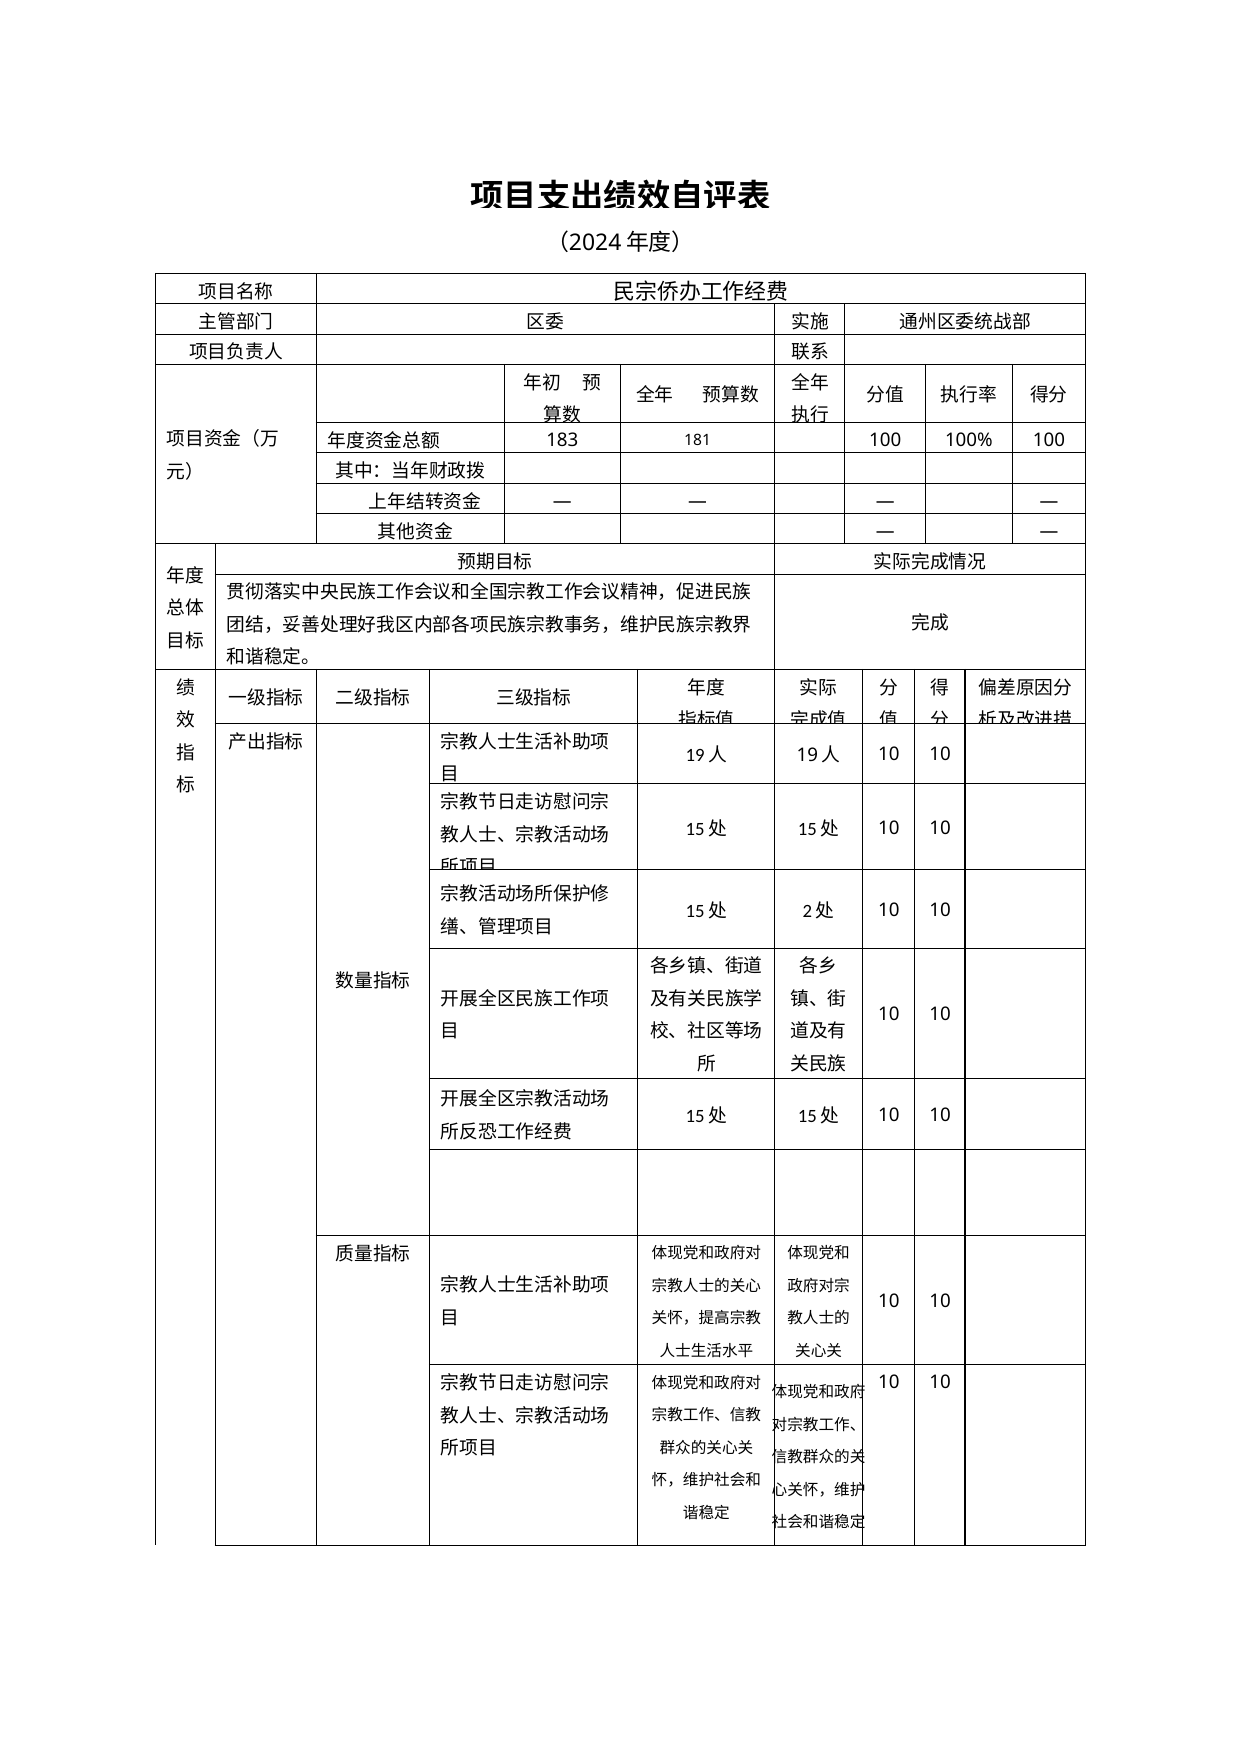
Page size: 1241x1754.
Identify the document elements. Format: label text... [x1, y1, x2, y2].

table_cell 全年 预算数 [621, 365, 774, 422]
table_cell 通州区委统战部 [845, 304, 1085, 333]
table_cell 10 [863, 1079, 914, 1148]
table_cell 10 [863, 870, 914, 947]
table_cell 10 [915, 870, 964, 947]
table_cell [430, 1150, 637, 1234]
table_cell [966, 949, 1085, 1078]
table_cell [863, 1150, 914, 1234]
table_cell 15处 [638, 870, 774, 947]
table_cell 开展全区民族工作项目 [430, 949, 637, 1078]
table_cell [845, 335, 1085, 364]
table_cell 一级指标 [216, 670, 316, 723]
table_cell [775, 1150, 862, 1234]
table_cell 全年 执行数 [775, 365, 844, 422]
table_cell 10 [915, 949, 964, 1078]
table_header 项目支出绩效自评表 [155, 162, 1085, 208]
table_cell 实施单位 [775, 304, 844, 333]
table_cell 项目负责人 [156, 335, 316, 364]
table_cell 分值 [863, 670, 914, 723]
table_cell 年初 预算数 [505, 365, 620, 422]
table_cell [638, 1150, 774, 1234]
table_cell 宗教节日走访慰问宗教人士、宗教活动场所项目 [430, 1365, 637, 1545]
table_cell — [621, 484, 774, 513]
table_cell 得分 [915, 670, 964, 723]
table_cell 贯彻落实中央民族工作会议和全国宗教工作会议精神，促进民族团结，妥善处理好我区内部各项民族宗教事务，维护民族宗教界和谐稳定。 [216, 575, 774, 669]
table_cell 15处 [775, 1079, 862, 1148]
table_cell 项目资金（万元） [156, 365, 316, 543]
table_cell 15处 [638, 1079, 774, 1148]
table_cell 宗教活动场所保护修缮、管理项目 [430, 870, 637, 947]
table_cell [1013, 453, 1085, 483]
table_cell [915, 1150, 964, 1234]
table_cell 上年结转资金 [317, 484, 504, 513]
table_cell 15处 [638, 784, 774, 869]
table_cell [966, 1150, 1085, 1234]
table_cell 10 [915, 1236, 964, 1364]
table_cell 三级指标 [430, 670, 637, 723]
table_cell 10 [915, 1365, 964, 1545]
table_cell [966, 1365, 1085, 1545]
table_cell [621, 453, 774, 483]
table_cell [845, 453, 925, 483]
table_cell [621, 514, 774, 543]
table_cell [505, 514, 620, 543]
table_cell （2024年度） [155, 208, 1085, 273]
table_cell 项目名称 [156, 274, 316, 303]
table_cell 分值 [845, 365, 925, 422]
table_cell 10 [863, 724, 914, 783]
table_cell 年度资金总额 [317, 423, 504, 452]
table_cell 偏差原因分析及改进措施 [966, 670, 1085, 723]
table_cell 完成 [775, 575, 1085, 669]
table_cell 10 [863, 784, 914, 869]
table_cell 各乡镇、街道及有关民族学校、社区等场所 [775, 949, 862, 1078]
table_cell 其中：当年财政拨款 [317, 453, 504, 483]
table_cell 联系电话 [775, 335, 844, 364]
table_cell 体现党和政府对宗教工作、信教群众的关心关怀，维护社会和谐稳定 [638, 1365, 774, 1545]
table_cell 执行率 [926, 365, 1012, 422]
table_cell [966, 1079, 1085, 1148]
table_cell 19人 [638, 724, 774, 783]
table_cell [775, 514, 844, 543]
table_cell 主管部门 [156, 304, 316, 333]
table_cell 181 [621, 423, 774, 452]
table_cell 10 [863, 949, 914, 1078]
table_cell 其他资金 [317, 514, 504, 543]
table_cell [926, 484, 1012, 513]
table_cell 区委 [317, 304, 774, 333]
table_cell 实际完成情况 [775, 544, 1085, 573]
table_cell 100% [926, 423, 1012, 452]
table_cell [775, 484, 844, 513]
table_cell [317, 335, 774, 364]
table_cell 年度 指标值 [638, 670, 774, 723]
table_cell [926, 514, 1012, 543]
table_cell 100 [845, 423, 925, 452]
table_cell [966, 724, 1085, 783]
table_cell — [1013, 514, 1085, 543]
table_cell [775, 1365, 862, 1545]
table_cell [775, 423, 844, 452]
table_cell [317, 365, 504, 422]
table_cell 预期目标 [216, 544, 774, 573]
table_cell 得分 [1013, 365, 1085, 422]
table_cell 产出指标 [216, 724, 316, 1545]
table_cell 二级指标 [317, 670, 429, 723]
table_cell — [845, 484, 925, 513]
table_cell [966, 1236, 1085, 1364]
table_cell 体现党和政府对宗教人士的关心关怀，提高宗教人士生活水平 [775, 1236, 862, 1364]
table_cell 各乡镇、街道及有关民族学校、社区等场所 [638, 949, 774, 1078]
table_cell 质量指标 [317, 1236, 429, 1545]
table_cell — [505, 484, 620, 513]
table_cell 宗教人士生活补助项目 [430, 1236, 637, 1364]
table_cell 19人 [775, 724, 862, 783]
table_cell 183 [505, 423, 620, 452]
table_cell 年度总体目标 [156, 544, 215, 669]
table_cell [966, 870, 1085, 947]
table_cell 绩 效 指 标 [156, 670, 215, 1545]
table_cell 体现党和政府对宗教人士的关心关怀，提高宗教人士生活水平 [638, 1236, 774, 1364]
table_cell 宗教人士生活补助项目 [430, 724, 637, 783]
table_cell 民宗侨办工作经费 [317, 274, 1085, 303]
table_cell 数量指标 [317, 724, 429, 1234]
table_cell [966, 784, 1085, 869]
table_cell 10 [915, 784, 964, 869]
table_cell 15处 [775, 784, 862, 869]
table_cell [775, 453, 844, 483]
table_cell 100 [1013, 423, 1085, 452]
table_cell — [845, 514, 925, 543]
table_cell 10 [915, 724, 964, 783]
table_cell 10 [863, 1236, 914, 1364]
table_cell 10 [915, 1079, 964, 1148]
table_cell [926, 453, 1012, 483]
table_cell 开展全区宗教活动场所反恐工作经费 [430, 1079, 637, 1148]
table_cell 10 [863, 1365, 914, 1545]
table_cell 2处 [775, 870, 862, 947]
table_cell 宗教节日走访慰问宗教人士、宗教活动场所项目 [430, 784, 637, 869]
table_cell 实际 完成值 [775, 670, 862, 723]
table_cell — [1013, 484, 1085, 513]
table_cell [505, 453, 620, 483]
